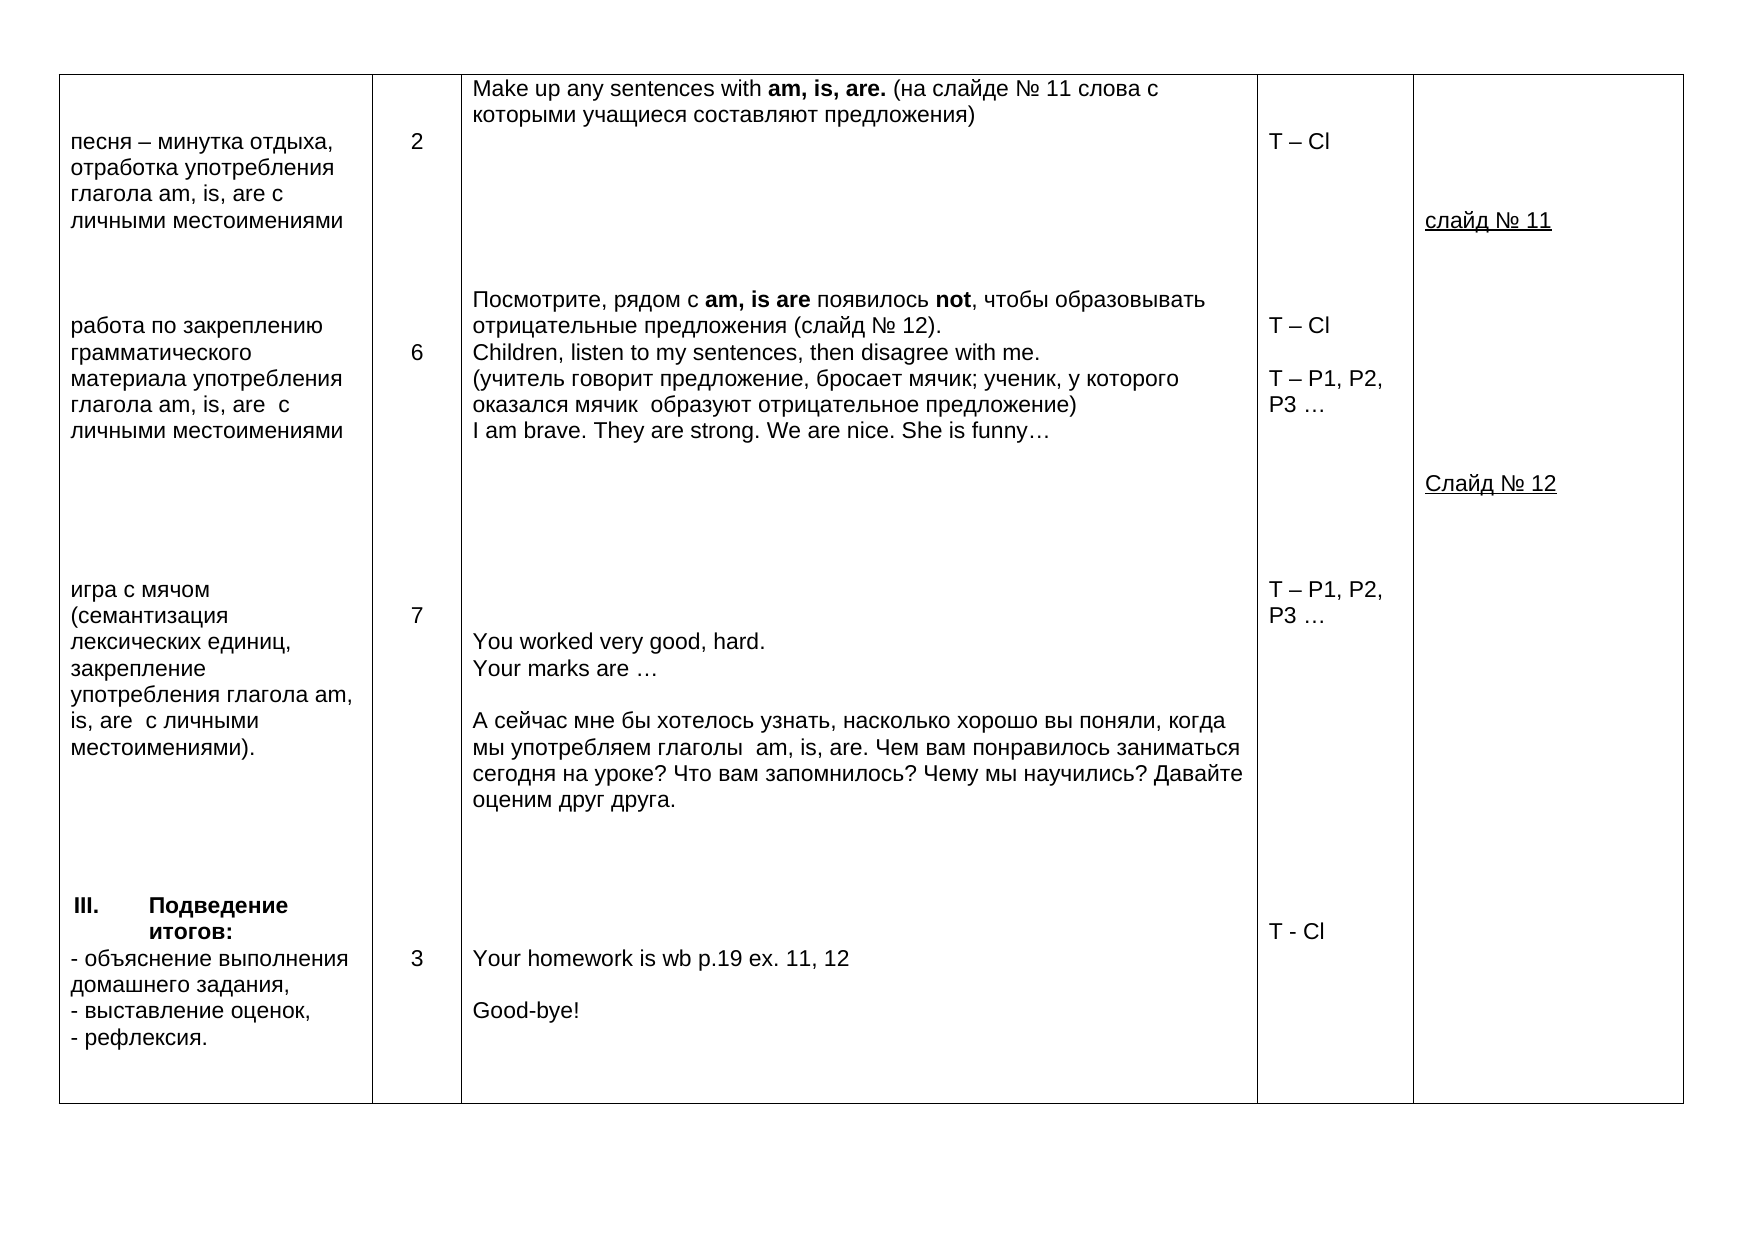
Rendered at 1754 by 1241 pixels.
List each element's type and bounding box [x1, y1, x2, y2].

table_cell [1414, 75, 1683, 1103]
table_cell [1258, 75, 1413, 1103]
table_cell [462, 75, 1257, 1103]
table_cell [60, 75, 372, 1103]
table_cell [373, 75, 461, 1103]
